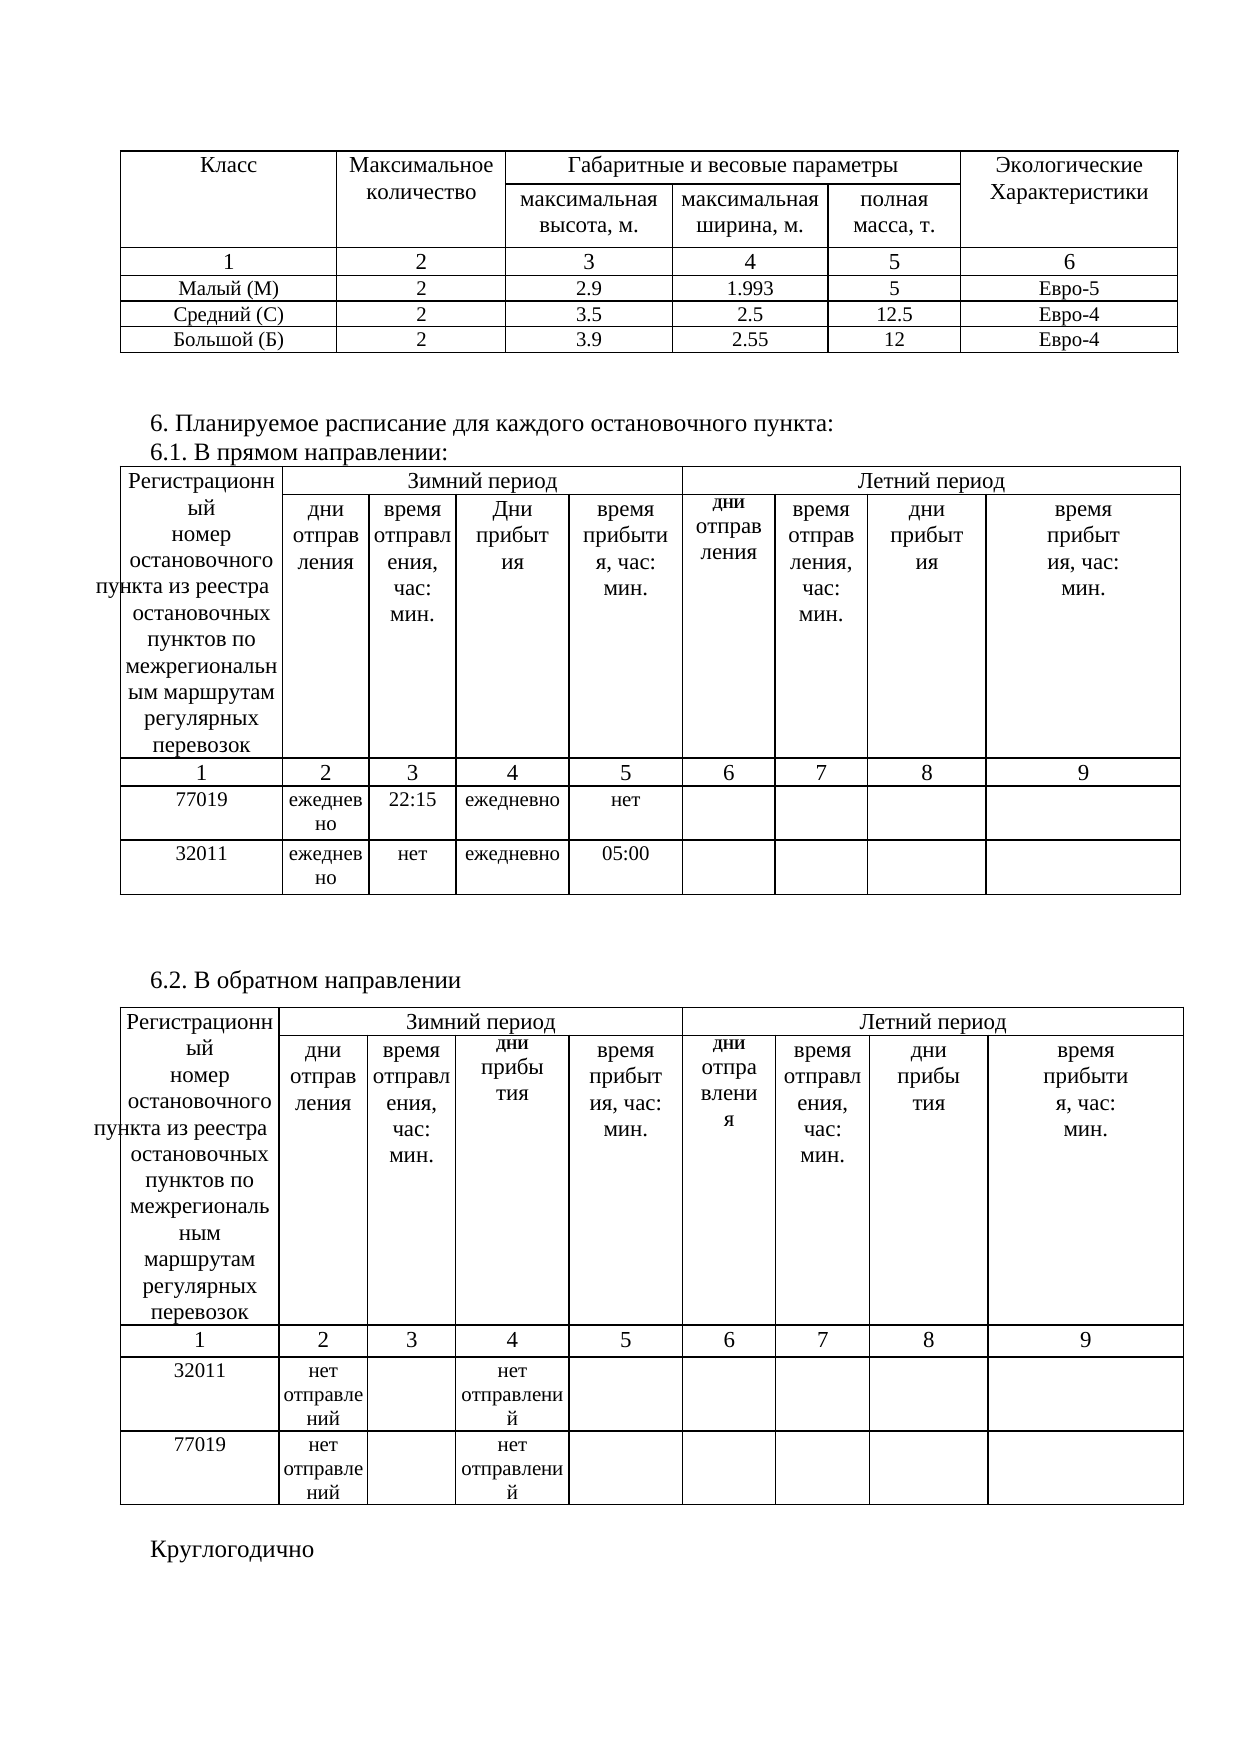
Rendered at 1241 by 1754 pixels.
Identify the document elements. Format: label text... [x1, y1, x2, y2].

table_cell [683, 1358, 775, 1430]
table_cell дни отправ ления [280, 1036, 367, 1324]
text Круглогодично [150, 1534, 1090, 1563]
table_cell время отправл ения, час: мин. [368, 1036, 455, 1324]
table_cell нет отправлений [456, 1432, 568, 1504]
table_cell Дни прибыт ия [457, 495, 568, 757]
table_cell 3 [506, 248, 672, 274]
table_cell 5 [570, 1326, 682, 1356]
table_cell время прибыт ия, час: мин. [987, 495, 1180, 757]
table_cell [868, 787, 985, 839]
table_cell Евро-4 [961, 302, 1177, 326]
table_cell время отправ ления, час: мин. [776, 495, 867, 757]
table_cell максимальная высота, м. [506, 185, 672, 247]
table_cell ДНИ отправ ления [683, 495, 774, 757]
table_cell время прибыт ия, час: мин. [570, 1036, 682, 1324]
table_cell ДНИ прибы тия [456, 1036, 568, 1324]
table_cell 2 [283, 759, 368, 785]
table_cell [776, 1358, 869, 1430]
table_cell 7 [776, 1326, 869, 1356]
table_cell 12.5 [829, 302, 960, 326]
table_cell Малый (М) [121, 276, 336, 300]
table_header Класс [121, 152, 336, 247]
table_cell ежедневно [457, 841, 568, 894]
table_cell нет отправлений [280, 1432, 367, 1504]
table_cell время отправл ения, час: мин. [370, 495, 455, 757]
table_header Летний период [683, 467, 1180, 493]
table_cell 9 [989, 1326, 1183, 1356]
table_cell 1.993 [673, 276, 827, 300]
table_cell время прибыти я, час: мин. [570, 495, 682, 757]
table_cell [870, 1358, 987, 1430]
table_cell [776, 841, 867, 894]
table_cell [870, 1432, 987, 1504]
table_header Регистрационный номер остановочного пункта из реестра остановочных пунктов по межрегиональным маршрутам регулярных перевозок [121, 1008, 278, 1324]
table_cell [989, 1358, 1183, 1430]
table_cell Евро-5 [961, 276, 1177, 300]
table_cell Евро-4 [961, 327, 1177, 351]
table_cell нет отправлений [280, 1358, 367, 1430]
table_cell 05:00 [570, 841, 682, 894]
table_cell 1 [121, 759, 282, 785]
table_cell 2 [337, 327, 505, 351]
table_cell [368, 1432, 455, 1504]
table_cell 2 [337, 248, 505, 274]
table_cell 5 [829, 276, 960, 300]
table_cell полная масса, т. [829, 185, 960, 247]
table_cell [570, 1358, 682, 1430]
table_cell 6 [961, 248, 1177, 274]
table_cell Большой (Б) [121, 327, 336, 351]
table_cell дни прибыт ия [868, 495, 985, 757]
table_header Зимний период [283, 467, 682, 493]
table_cell 32011 [121, 841, 282, 894]
table_cell ДНИ отпра влени я [683, 1036, 775, 1324]
table_cell 2 [337, 302, 505, 326]
table_header Зимний период [280, 1008, 682, 1034]
table_cell 2.5 [673, 302, 827, 326]
table_cell [776, 1432, 869, 1504]
table_cell время прибыти я, час: мин. [989, 1036, 1183, 1324]
table_cell 8 [868, 759, 985, 785]
table_cell [989, 1432, 1183, 1504]
table_cell дни прибы тия [870, 1036, 987, 1324]
table_cell [987, 787, 1180, 839]
table_cell ежедневно [457, 787, 568, 839]
table_cell [368, 1358, 455, 1430]
table_cell [683, 787, 774, 839]
table_cell 77019 [121, 1432, 278, 1504]
table_cell 32011 [121, 1358, 278, 1430]
table_cell ежедневно [283, 787, 368, 839]
table_cell 2.9 [506, 276, 672, 300]
table_cell 5 [570, 759, 682, 785]
table_header Габаритные и весовые параметры [506, 152, 960, 183]
table_cell 6 [683, 1326, 775, 1356]
table_cell [868, 841, 985, 894]
table_cell 4 [457, 759, 568, 785]
table_cell время отправл ения, час: мин. [776, 1036, 869, 1324]
table_cell [776, 787, 867, 839]
table_cell 3.5 [506, 302, 672, 326]
table_cell нет [570, 787, 682, 839]
text 6. Планируемое расписание для каждого остановочного пункта: [150, 408, 1090, 437]
table_cell 2 [280, 1326, 367, 1356]
text 6.2. В обратном направлении [150, 965, 1090, 994]
table_cell 4 [673, 248, 827, 274]
table_cell 5 [829, 248, 960, 274]
table_cell 22:15 [370, 787, 455, 839]
table_header Летний период [683, 1008, 1183, 1034]
table_cell 1 [121, 248, 336, 274]
table_cell [683, 1432, 775, 1504]
table_cell ежедневно [283, 841, 368, 894]
table_cell 2 [337, 276, 505, 300]
table_cell 9 [987, 759, 1180, 785]
table_cell 3 [368, 1326, 455, 1356]
table_cell дни отправ ления [283, 495, 368, 757]
table_cell 7 [776, 759, 867, 785]
table_header Максимальное количество [337, 152, 505, 247]
table_cell 1 [121, 1326, 278, 1356]
table_cell 2.55 [673, 327, 827, 351]
table_cell [987, 841, 1180, 894]
table_cell нет отправлений [456, 1358, 568, 1430]
table_header Экологические Характеристики [961, 152, 1177, 247]
table_cell нет [370, 841, 455, 894]
table_header Регистрационный номер остановочного пункта из реестра остановочных пунктов по межрегиональным маршрутам регулярных перевозок [121, 467, 282, 757]
table_cell 77019 [121, 787, 282, 839]
table_cell [570, 1432, 682, 1504]
table_cell 6 [683, 759, 774, 785]
table_cell 3 [370, 759, 455, 785]
table_cell Средний (С) [121, 302, 336, 326]
table_cell 4 [456, 1326, 568, 1356]
table_cell максимальная ширина, м. [673, 185, 827, 247]
text 6.1. В прямом направлении: [150, 437, 1090, 466]
table_cell 3.9 [506, 327, 672, 351]
table_cell 12 [829, 327, 960, 351]
table_cell [683, 841, 774, 894]
table_cell 8 [870, 1326, 987, 1356]
